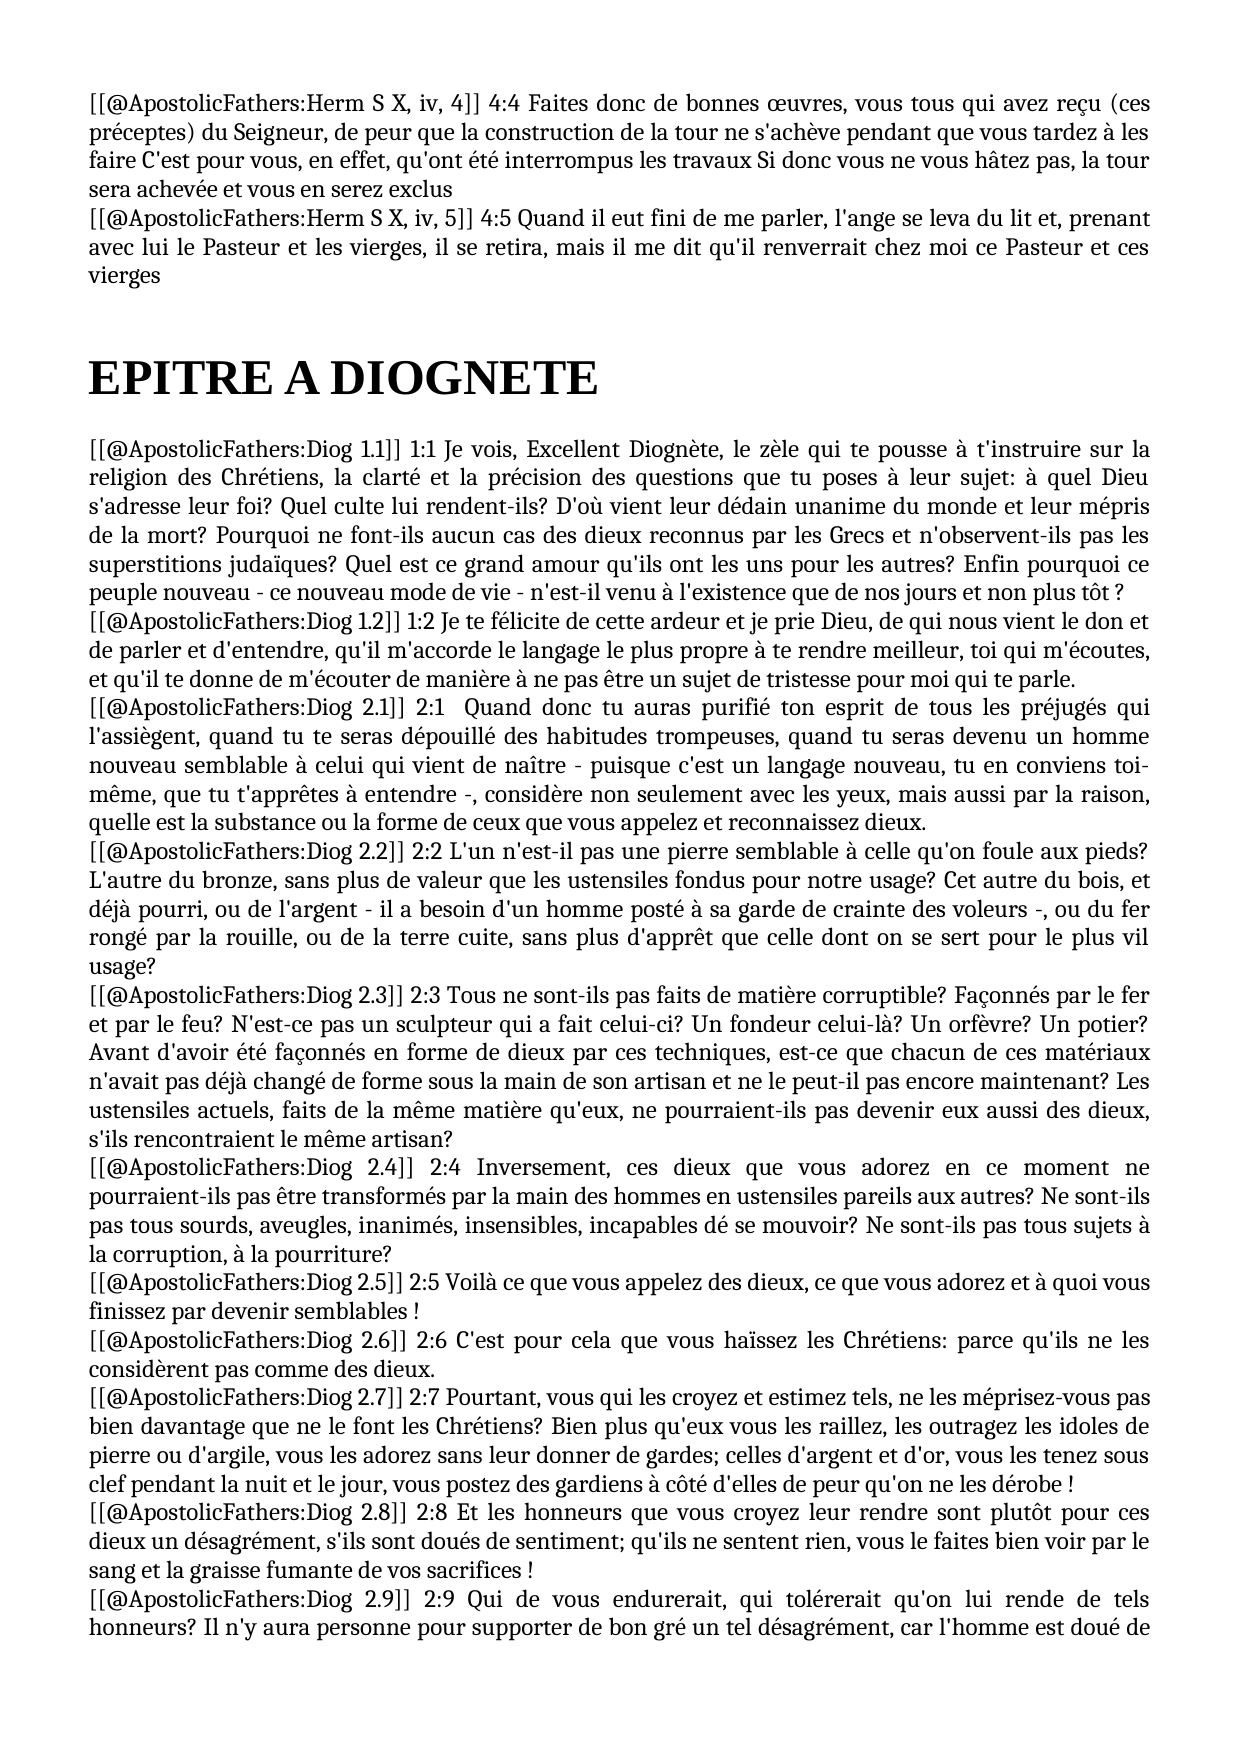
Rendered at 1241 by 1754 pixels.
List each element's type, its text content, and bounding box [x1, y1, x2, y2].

text [[@ApostolicFathers:Diog 2.1]] 2:1 Quand donc tu auras purifié ton esprit de tous les préjugés qui l'assiègent, quand tu te seras dépouillé des habitudes trompeuses, quand tu seras devenu un homme nouveau semblable à celui qui vient de naître - puisque c'est un langage nouveau, tu en conviens toi-même, que tu t'apprêtes à entendre -, considère non seulement avec les yeux, mais aussi par la raison, quelle est la substance ou la forme de ceux que vous appelez et reconnaissez dieux. [89, 693, 1152, 837]
text [[@ApostolicFathers:Diog 2.8]] 2:8 Et les honneurs que vous croyez leur rendre sont plutôt pour ces dieux un désagrément, s'ils sont doués de sentiment; qu'ils ne sentent rien, vous le faites bien voir par le sang et la graisse fumante de vos sacrifices ! [89, 1498, 1152, 1584]
subtitle EPITRE A DIOGNETE [89, 348, 1152, 405]
text [[@ApostolicFathers:Diog 1.2]] 1:2 Je te félicite de cette ardeur et je prie Dieu, de qui nous vient le don et de parler et d'entendre, qu'il m'accorde le langage le plus propre à te rendre meilleur, toi qui m'écoutes, et qu'il te donne de m'écouter de manière à ne pas être un sujet de tristesse pour moi qui te parle. [89, 607, 1152, 693]
text [[@ApostolicFathers:Herm S X, iv, 4]] 4:4 Faites donc de bonnes œuvres, vous tous qui avez reçu (ces préceptes) du Seigneur, de peur que la construction de la tour ne s'achève pendant que vous tardez à les faire C'est pour vous, en effet, qu'ont été interrompus les travaux Si donc vous ne vous hâtez pas, la tour sera achevée et vous en serez exclus [89, 89, 1152, 204]
text [[@ApostolicFathers:Diog 2.7]] 2:7 Pourtant, vous qui les croyez et estimez tels, ne les méprisez-vous pas bien davantage que ne le font les Chrétiens? Bien plus qu'eux vous les raillez, les outragez les idoles de pierre ou d'argile, vous les adorez sans leur donner de gardes; celles d'argent et d'or, vous les tenez sous clef pendant la nuit et le jour, vous postez des gardiens à côté d'elles de peur qu'on ne les dérobe ! [89, 1383, 1152, 1498]
text [[@ApostolicFathers:Diog 1.1]] 1:1 Je vois, Excellent Diognète, le zèle qui te pousse à t'instruire sur la religion des Chrétiens, la clarté et la précision des questions que tu poses à leur sujet: à quel Dieu s'adresse leur foi? Quel culte lui rendent-ils? D'où vient leur dédain unanime du monde et leur mépris de la mort? Pourquoi ne font-ils aucun cas des dieux reconnus par les Grecs et n'observent-ils pas les superstitions judaïques? Quel est ce grand amour qu'ils ont les uns pour les autres? Enfin pourquoi ce peuple nouveau - ce nouveau mode de vie - n'est-il venu à l'existence que de nos jours et non plus tôt ? [89, 434, 1152, 607]
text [89, 1584, 1152, 1642]
text [[@ApostolicFathers:Diog 2.5]] 2:5 Voilà ce que vous appelez des dieux, ce que vous adorez et à quoi vous finissez par devenir semblables ! [89, 1268, 1152, 1326]
text [[@ApostolicFathers:Diog 2.3]] 2:3 Tous ne sont-ils pas faits de matière corruptible? Façonnés par le fer et par le feu? N'est-ce pas un sculpteur qui a fait celui-ci? Un fondeur celui-là? Un orfèvre? Un potier? Avant d'avoir été façonnés en forme de dieux par ces techniques, est-ce que chacun de ces matériaux n'avait pas déjà changé de forme sous la main de son artisan et ne le peut-il pas encore maintenant? Les ustensiles actuels, faits de la même matière qu'eux, ne pourraient-ils pas devenir eux aussi des dieux, s'ils rencontraient le même artisan? [89, 981, 1152, 1153]
text [[@ApostolicFathers:Diog 2.4]] 2:4 Inversement, ces dieux que vous adorez en ce moment ne pourraient-ils pas être transformés par la main des hommes en ustensiles pareils aux autres? Ne sont-ils pas tous sourds, aveugles, inanimés, insensibles, incapables dé se mouvoir? Ne sont-ils pas tous sujets à la corruption, à la pourriture? [89, 1153, 1152, 1268]
text [[@ApostolicFathers:Diog 2.6]] 2:6 C'est pour cela que vous haïssez les Chrétiens: parce qu'ils ne les considèrent pas comme des dieux. [89, 1326, 1152, 1383]
text [[@ApostolicFathers:Diog 2.2]] 2:2 L'un n'est-il pas une pierre semblable à celle qu'on foule aux pieds? L'autre du bronze, sans plus de valeur que les ustensiles fondus pour notre usage? Cet autre du bois, et déjà pourri, ou de l'argent - il a besoin d'un homme posté à sa garde de crainte des voleurs -, ou du fer rongé par la rouille, ou de la terre cuite, sans plus d'apprêt que celle dont on se sert pour le plus vil usage? [89, 837, 1152, 981]
text [[@ApostolicFathers:Herm S X, iv, 5]] 4:5 Quand il eut fini de me parler, l'ange se leva du lit et, prenant avec lui le Pasteur et les vierges, il se retira, mais il me dit qu'il renverrait chez moi ce Pasteur et ces vierges [89, 204, 1152, 290]
